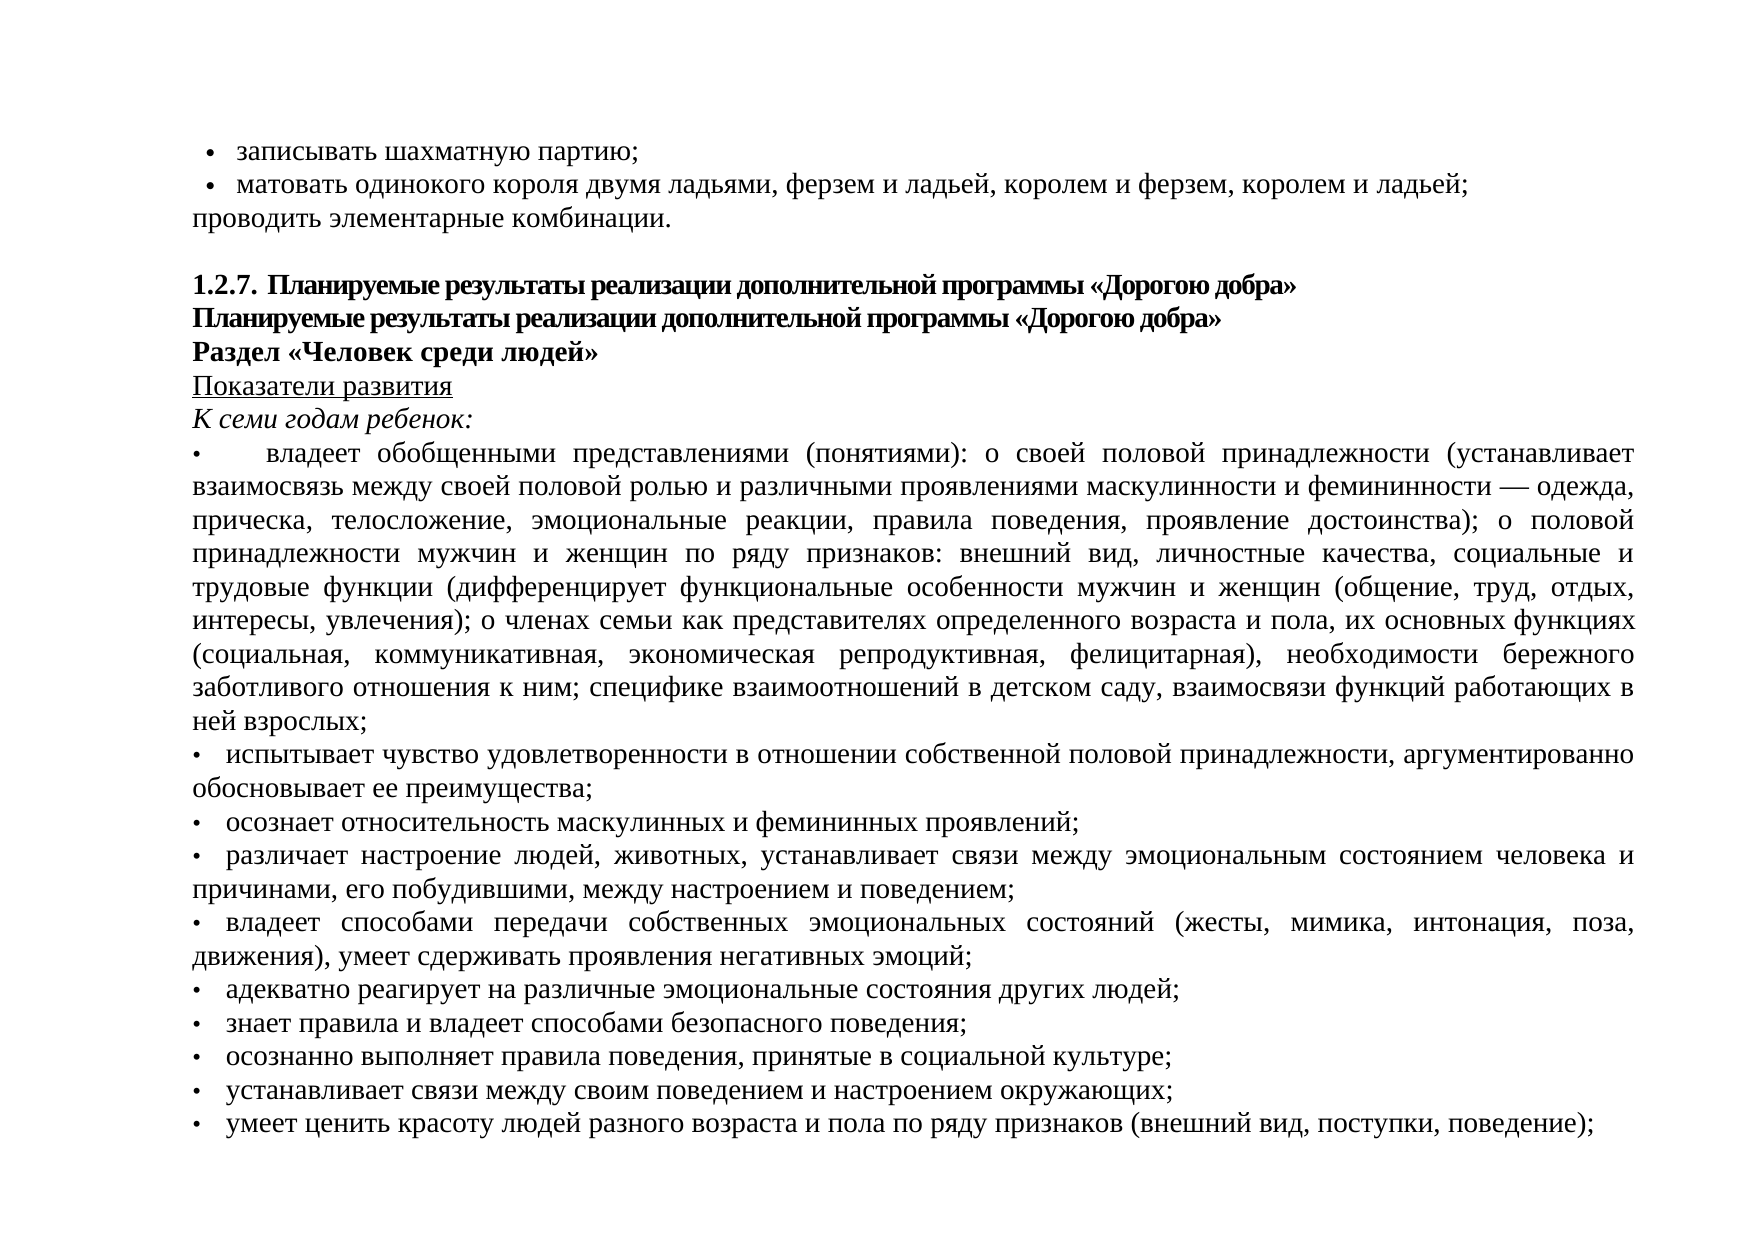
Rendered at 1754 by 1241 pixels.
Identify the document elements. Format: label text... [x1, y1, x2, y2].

list адекватно реагирует на различные эмоциональные состояния других людей; [192, 971, 1636, 1005]
list матовать одинокого короля двумя ладьями, ферзем и ладьей, королем и ферзем, королем и ладьей; [207, 166, 1636, 200]
list устанавливает связи между своим поведением и настроением окружающих; [192, 1072, 1636, 1106]
text Раздел «Человек среди людей» [192, 334, 1636, 368]
list владеет способами передачи собственных эмоциональных состояний (жесты, мимика, интонация, поза, движения), умеет сдерживать проявления негативных эмоций; [192, 904, 1636, 971]
list испытывает чувство удовлетворенности в отношении собственной половой принадлежности, аргументированно обосновывает ее преимущества; [192, 737, 1636, 804]
text Планируемые результаты реализации дополнительной программы «Дорогою добра» [192, 301, 1636, 334]
list знает правила и владеет способами безопасного поведения; [192, 1005, 1636, 1038]
list умеет ценить красоту людей разного возраста и пола по ряду признаков (внешний вид, поступки, поведение); [192, 1106, 1636, 1139]
list осознанно выполняет правила поведения, принятые в социальной культуре; [192, 1038, 1636, 1072]
list различает настроение людей, животных, устанавливает связи между эмоциональным состоянием человека и причинами, его побудившими, между настроением и поведением; [192, 837, 1636, 904]
list владеет обобщенными представлениями (понятиями): о своей половой принадлежности (устанавливает взаимосвязь между своей половой ролью и различными проявлениями маскулинности и фемининности — одежда, прическа, телосложение, эмоциональные реакции, правила поведения, проявление достоинства); о половой принадлежности мужчин и женщин по ряду признаков: внешний вид, личностные качества, социальные и трудовые функции (дифференцирует функциональные особенности мужчин и женщин (общение, труд, отдых, интересы, увлечения); о членах семьи как представителях определенного возраста и пола, их основных функциях (социальная, коммуникативная, экономическая репродуктивная, фелицитарная), необходимости бережного заботливого отношения к ним; специфике взаимоотношений в детском саду, взаимосвязи функций работающих в ней взрослых; [192, 435, 1636, 737]
list записывать шахматную партию; [207, 133, 1636, 166]
text К семи годам ребенок: [192, 401, 1636, 435]
list Планируемые результаты реализации дополнительной программы «Дорогою добра» [192, 267, 1636, 301]
list осознает относительность маскулинных и фемининных проявлений; [192, 804, 1636, 837]
text проводить элементарные комбинации. [192, 200, 1636, 233]
text Показатели развития [192, 368, 1636, 401]
